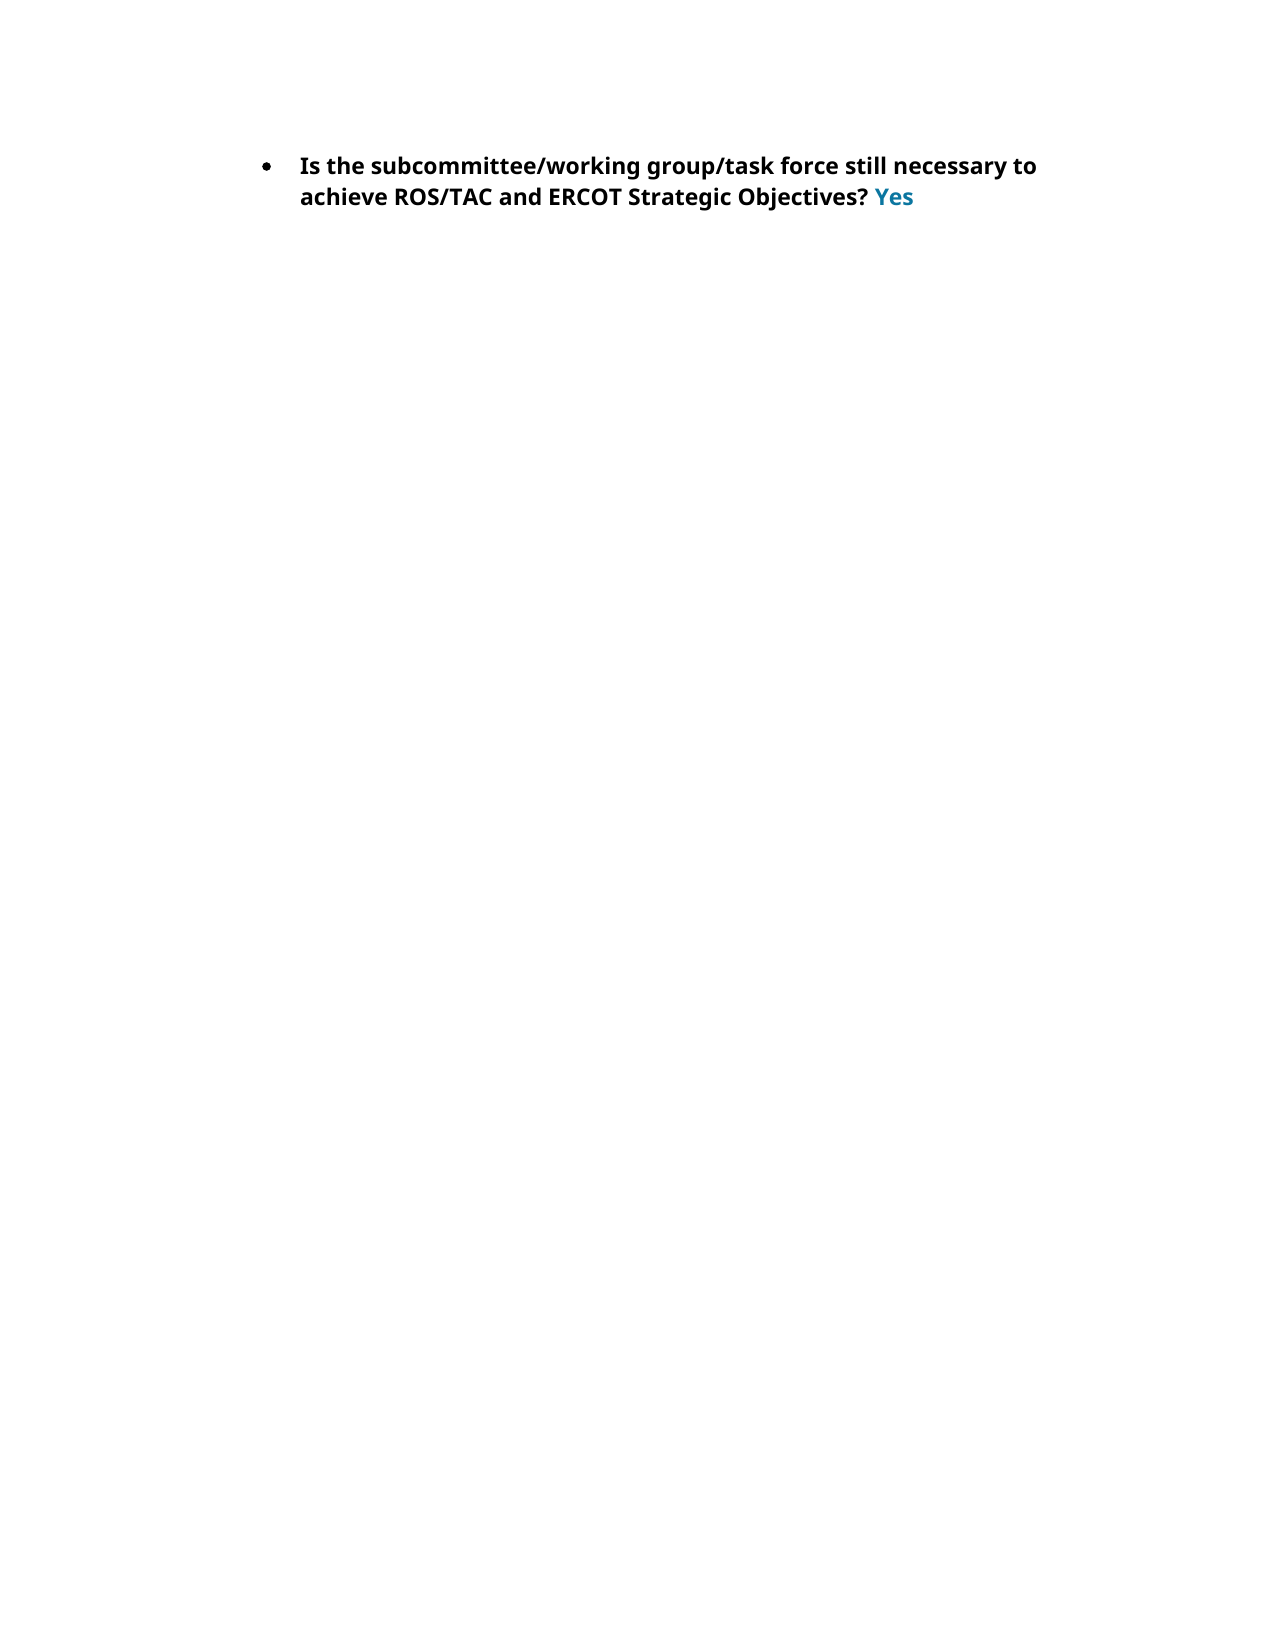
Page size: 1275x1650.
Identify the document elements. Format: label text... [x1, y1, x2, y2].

list Is the subcommittee/working group/task force still necessary to achieve ROS/TAC and ERCOT Strategic Objectives? Yes [262, 150, 1125, 212]
